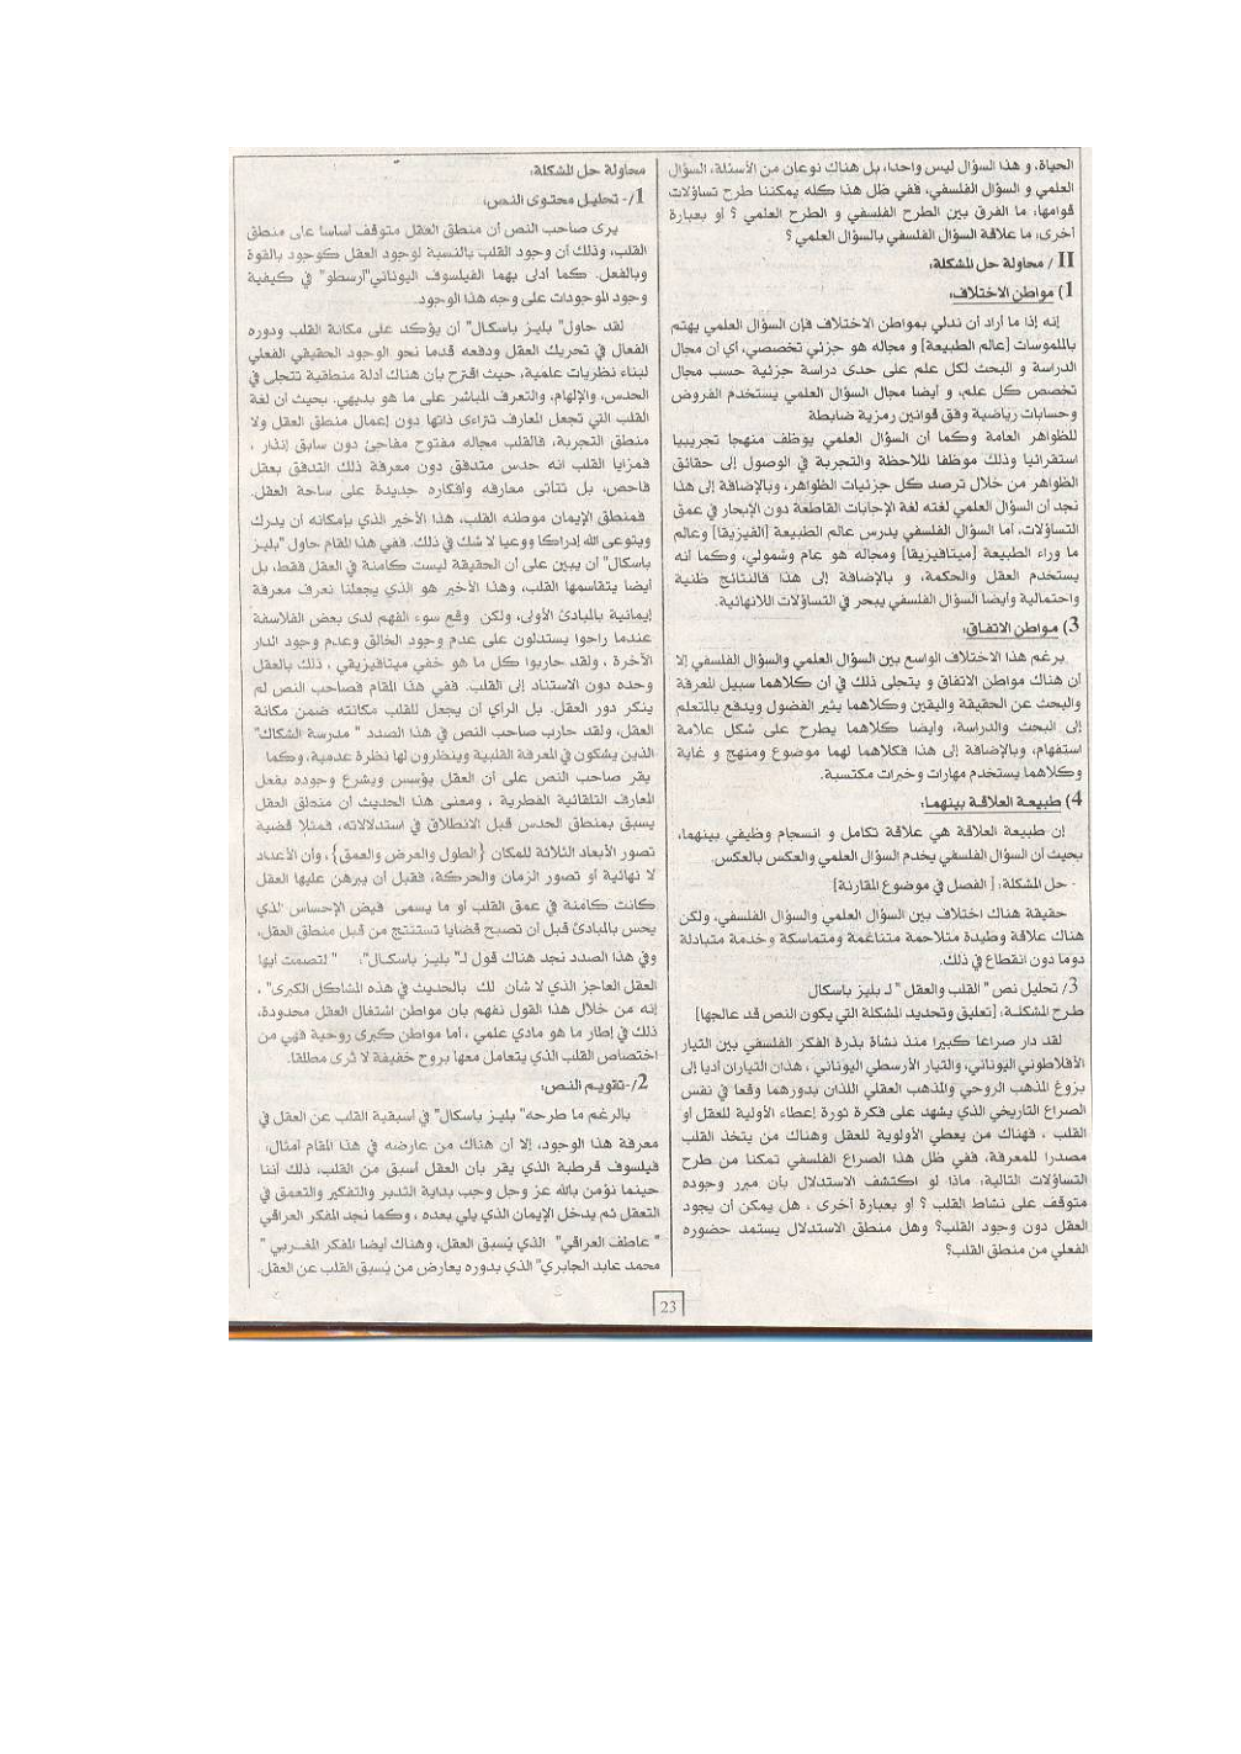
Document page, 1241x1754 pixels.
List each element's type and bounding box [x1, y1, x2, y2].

picture [228, 147, 1093, 1342]
